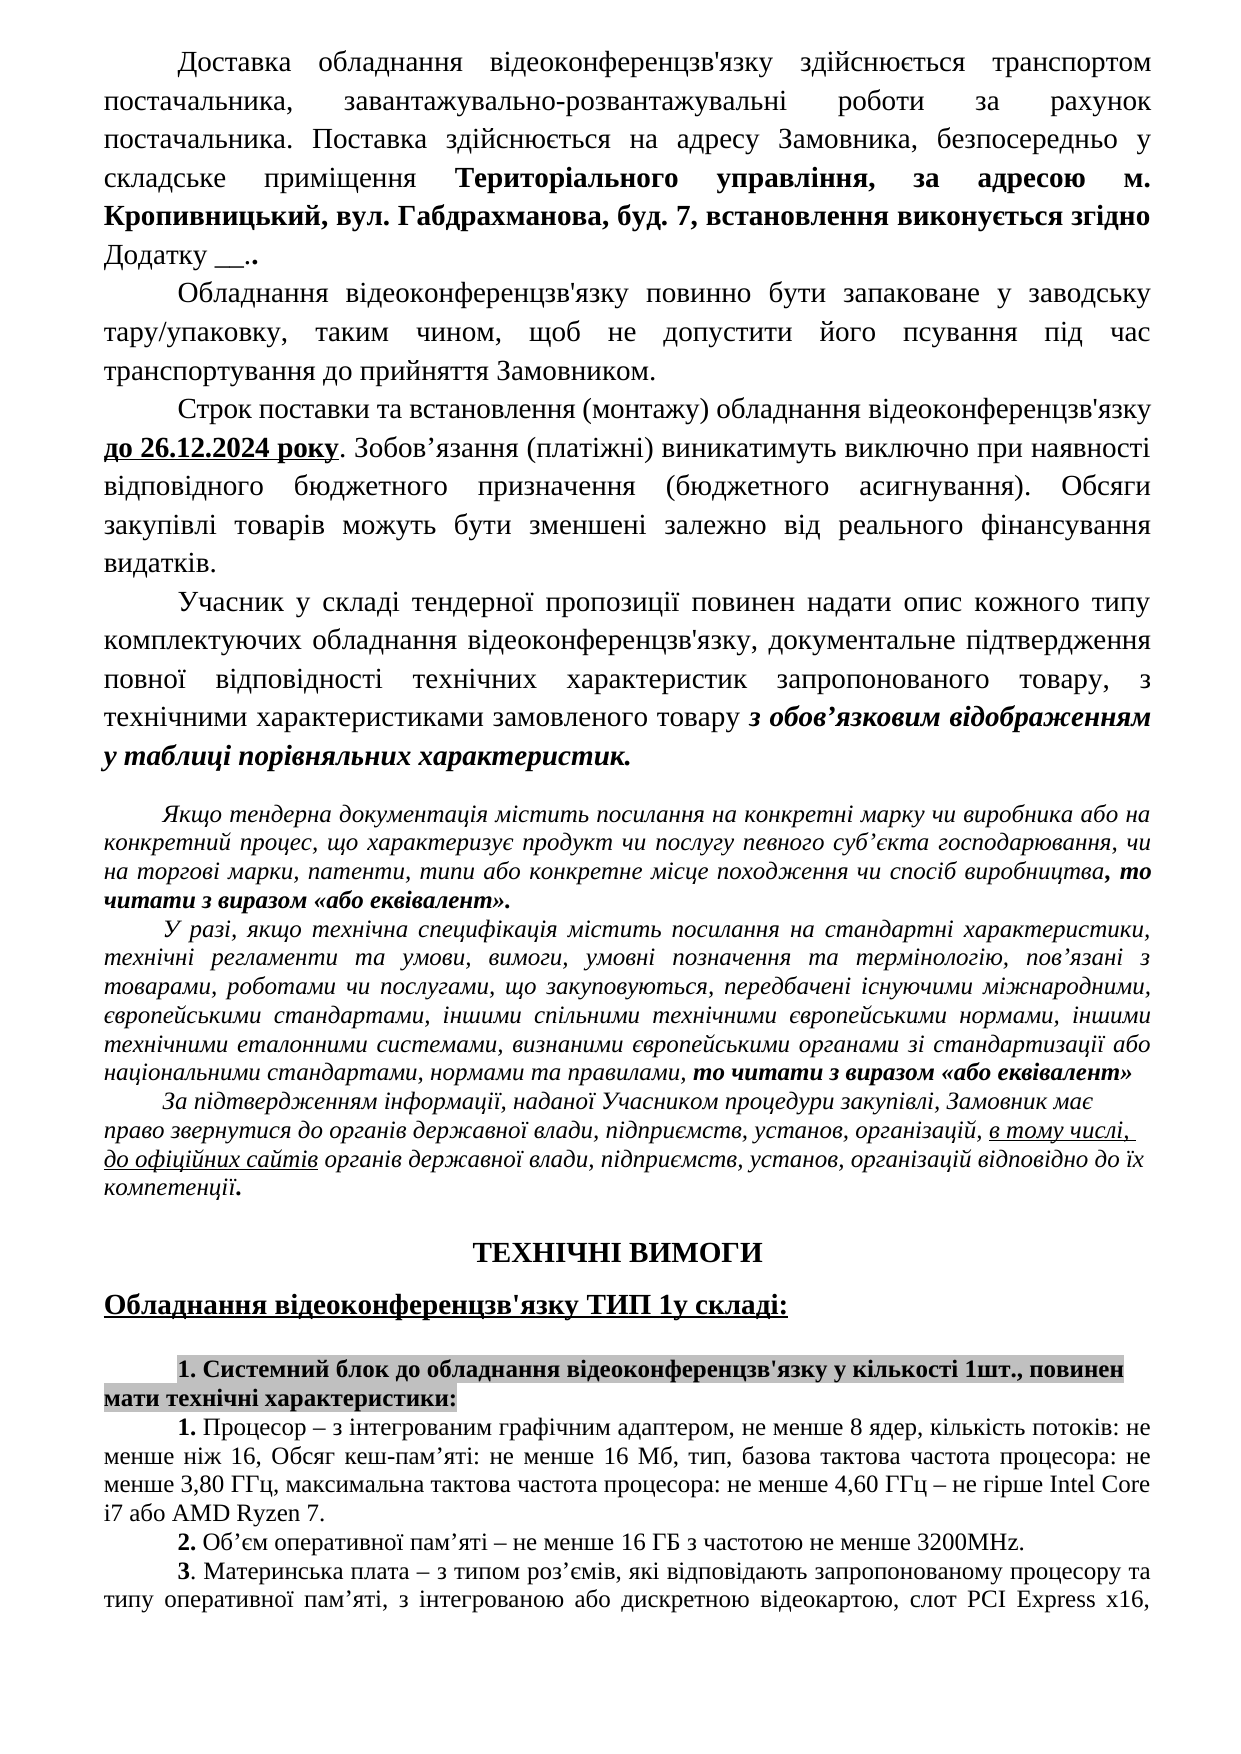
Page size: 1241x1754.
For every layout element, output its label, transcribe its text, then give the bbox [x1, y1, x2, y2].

text 2. Об’єм оперативної пам’яті – не менше 16 ГБ з частотою не менше 3200MHz. [103, 1527, 1152, 1556]
text Учасник у складі тендерної пропозиції повинен надати опис кожного типу комплектуючих обладнання відеоконференцзв'язку, документальне підтвердження повної відповідності технічних характеристик запропонованого товару, з технічними характеристиками замовленого товару з обов’язковим відображенням у таблиці порівняльних характеристик. [103, 584, 1152, 772]
text Доставка обладнання відеоконференцзв'язку здійснюється транспортом постачальника, завантажувально-розвантажувальні роботи за рахунок постачальника. Поставка здійснюється на адресу Замовника, безпосередньо у складське приміщення Територіального управління, за адресою м. Кропивницький, вул. Габдрахманова, буд. 7, встановлення виконується згідно Додатку __.. [103, 44, 1152, 271]
text 1. Системний блок до обладнання відеоконференцзв'язку у кількості 1шт., повинен мати технічні характеристики: [103, 1354, 1152, 1412]
text Якщо тендерна документація містить посилання на конкретні марку чи виробника або на конкретний процес, що характеризує продукт чи послугу певного суб’єкта господарювання, чи на торгові марки, патенти, типи або конкретне місце походження чи спосіб виробництва, то читати з виразом «або еквівалент». [103, 799, 1152, 914]
text ТЕХНІЧНІ ВИМОГИ [103, 1235, 1131, 1268]
text Обладнання відеоконференцзв'язку ТИП 1у складі: [103, 1287, 1152, 1321]
text Строк поставки та встановлення (монтажу) обладнання відеоконференцзв'язку до 26.12.2024 року. Зобов’язання (платіжні) виникатимуть виключно при наявності відповідного бюджетного призначення (бюджетного асигнування). Обсяги закупівлі товарів можуть бути зменшені залежно від реального фінансування видатків. [103, 391, 1152, 579]
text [103, 1556, 1152, 1613]
text 1. Процесор – з інтегрованим графічним адаптером, не менше 8 ядер, кількість потоків: не менше ніж 16, Обсяг кеш-пам’яті: не менше 16 Мб, тип, базова тактова частота процесора: не менше 3,80 ГГц, максимальна тактова частота процесора: не менше 4,60 ГГц – не гірше Intel Core i7 або AMD Ryzen 7. [103, 1412, 1152, 1527]
text У разі, якщо технічна специфікація містить посилання на стандартні характеристики, технічні регламенти та умови, вимоги, умовні позначення та термінологію, пов’язані з товарами, роботами чи послугами, що закуповуються, передбачені існуючими міжнародними, європейськими стандартами, іншими спільними технічними європейськими нормами, іншими технічними еталонними системами, визнаними європейськими органами зі стандартизації або національними стандартами, нормами та правилами, то читати з виразом «або еквівалент» [103, 914, 1152, 1086]
text За підтвердженням інформації, наданої Учасником процедури закупівлі, Замовник має право звернутися до органів державної влади, підприємств, установ, організацій, в тому числі, до офіційних сайтів органів державної влади, підприємств, установ, організацій відповідно до їх компетенції. [103, 1086, 1152, 1201]
text Обладнання відеоконференцзв'язку повинно бути запаковане у заводську тару/упаковку, таким чином, щоб не допустити його псування під час транспортування до прийняття Замовником. [103, 276, 1152, 386]
